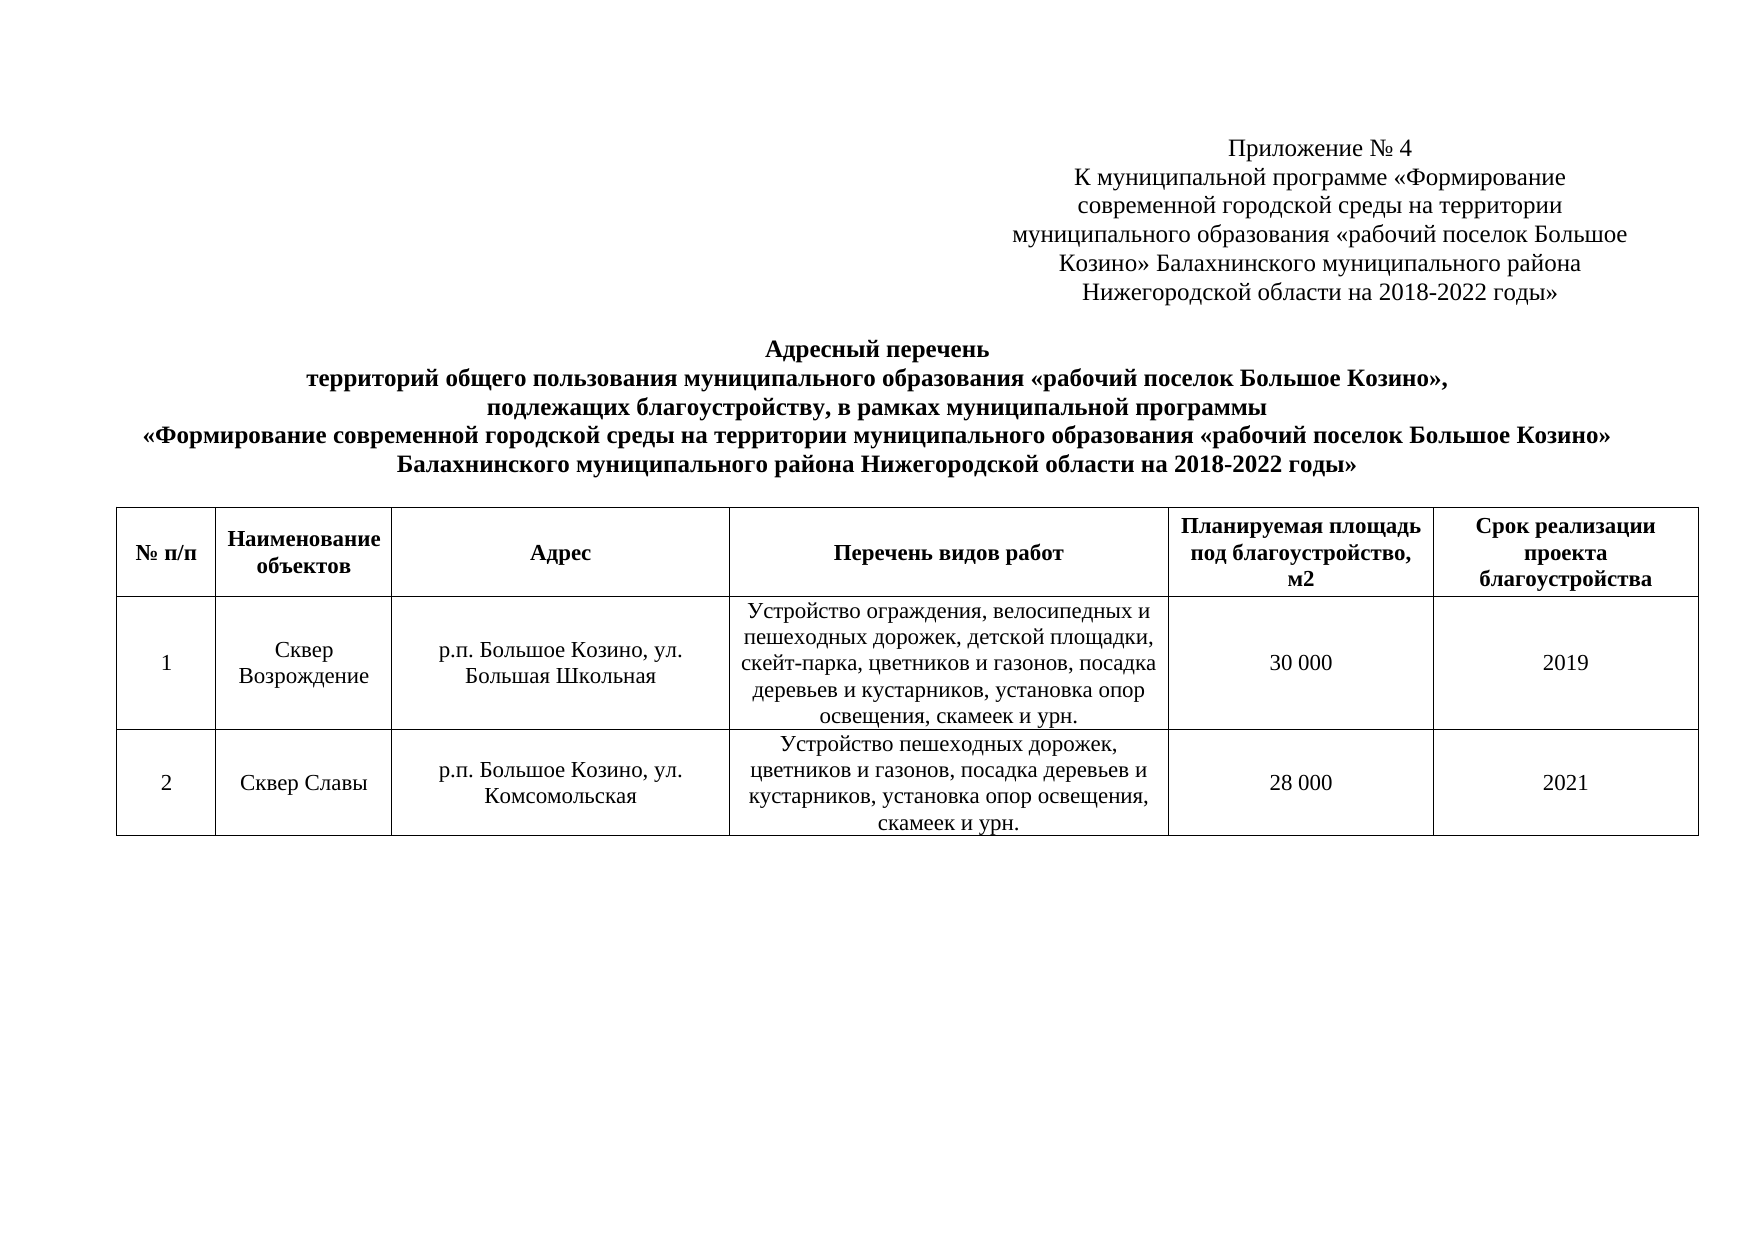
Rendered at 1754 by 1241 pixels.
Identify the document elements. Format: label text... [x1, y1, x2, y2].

table_header Планируемая площадь под благоустройство, м2 [1169, 508, 1433, 596]
table_cell Сквер Возрождение [216, 597, 391, 728]
text подлежащих благоустройству, в рамках муниципальной программы [118, 392, 1636, 420]
table_header Перечень видов работ [730, 508, 1168, 596]
table_cell 28 000 [1169, 730, 1433, 835]
table_cell 1 [117, 597, 215, 728]
table_header Наименование объектов [216, 508, 391, 596]
table_cell р.п. Большое Козино, ул. Большая Школьная [392, 597, 729, 728]
table_cell 30 000 [1169, 597, 1433, 728]
table_header Срок реализации проекта благоустройства [1434, 508, 1698, 596]
table_cell Устройство ограждения, велосипедных и пешеходных дорожек, детской площадки, скейт-парка, цветников и газонов, посадка деревьев и кустарников, установка опор освещения, скамеек и урн. [730, 597, 1168, 728]
text Адресный перечень [118, 334, 1636, 363]
text Приложение № 4 [1004, 133, 1636, 162]
table_header Адрес [392, 508, 729, 596]
table_cell Устройство пешеходных дорожек, цветников и газонов, посадка деревьев и кустарников, установка опор освещения, скамеек и урн. [730, 730, 1168, 835]
table_cell 2019 [1434, 597, 1698, 728]
table_cell р.п. Большое Козино, ул. Комсомольская [392, 730, 729, 835]
text К муниципальной программе «Формирование современной городской среды на территории муниципального образования «рабочий поселок Большое Козино» Балахнинского муниципального района Нижегородской области на 2018-2022 годы» [1004, 162, 1636, 305]
table_header № п/п [117, 508, 215, 596]
text территорий общего пользования муниципального образования «рабочий поселок Большое Козино», [118, 363, 1636, 392]
table_cell 2 [117, 730, 215, 835]
table_cell Сквер Славы [216, 730, 391, 835]
table_cell 2021 [1434, 730, 1698, 835]
text «Формирование современной городской среды на территории муниципального образования «рабочий поселок Большое Козино» Балахнинского муниципального района Нижегородской области на 2018-2022 годы» [118, 420, 1636, 478]
